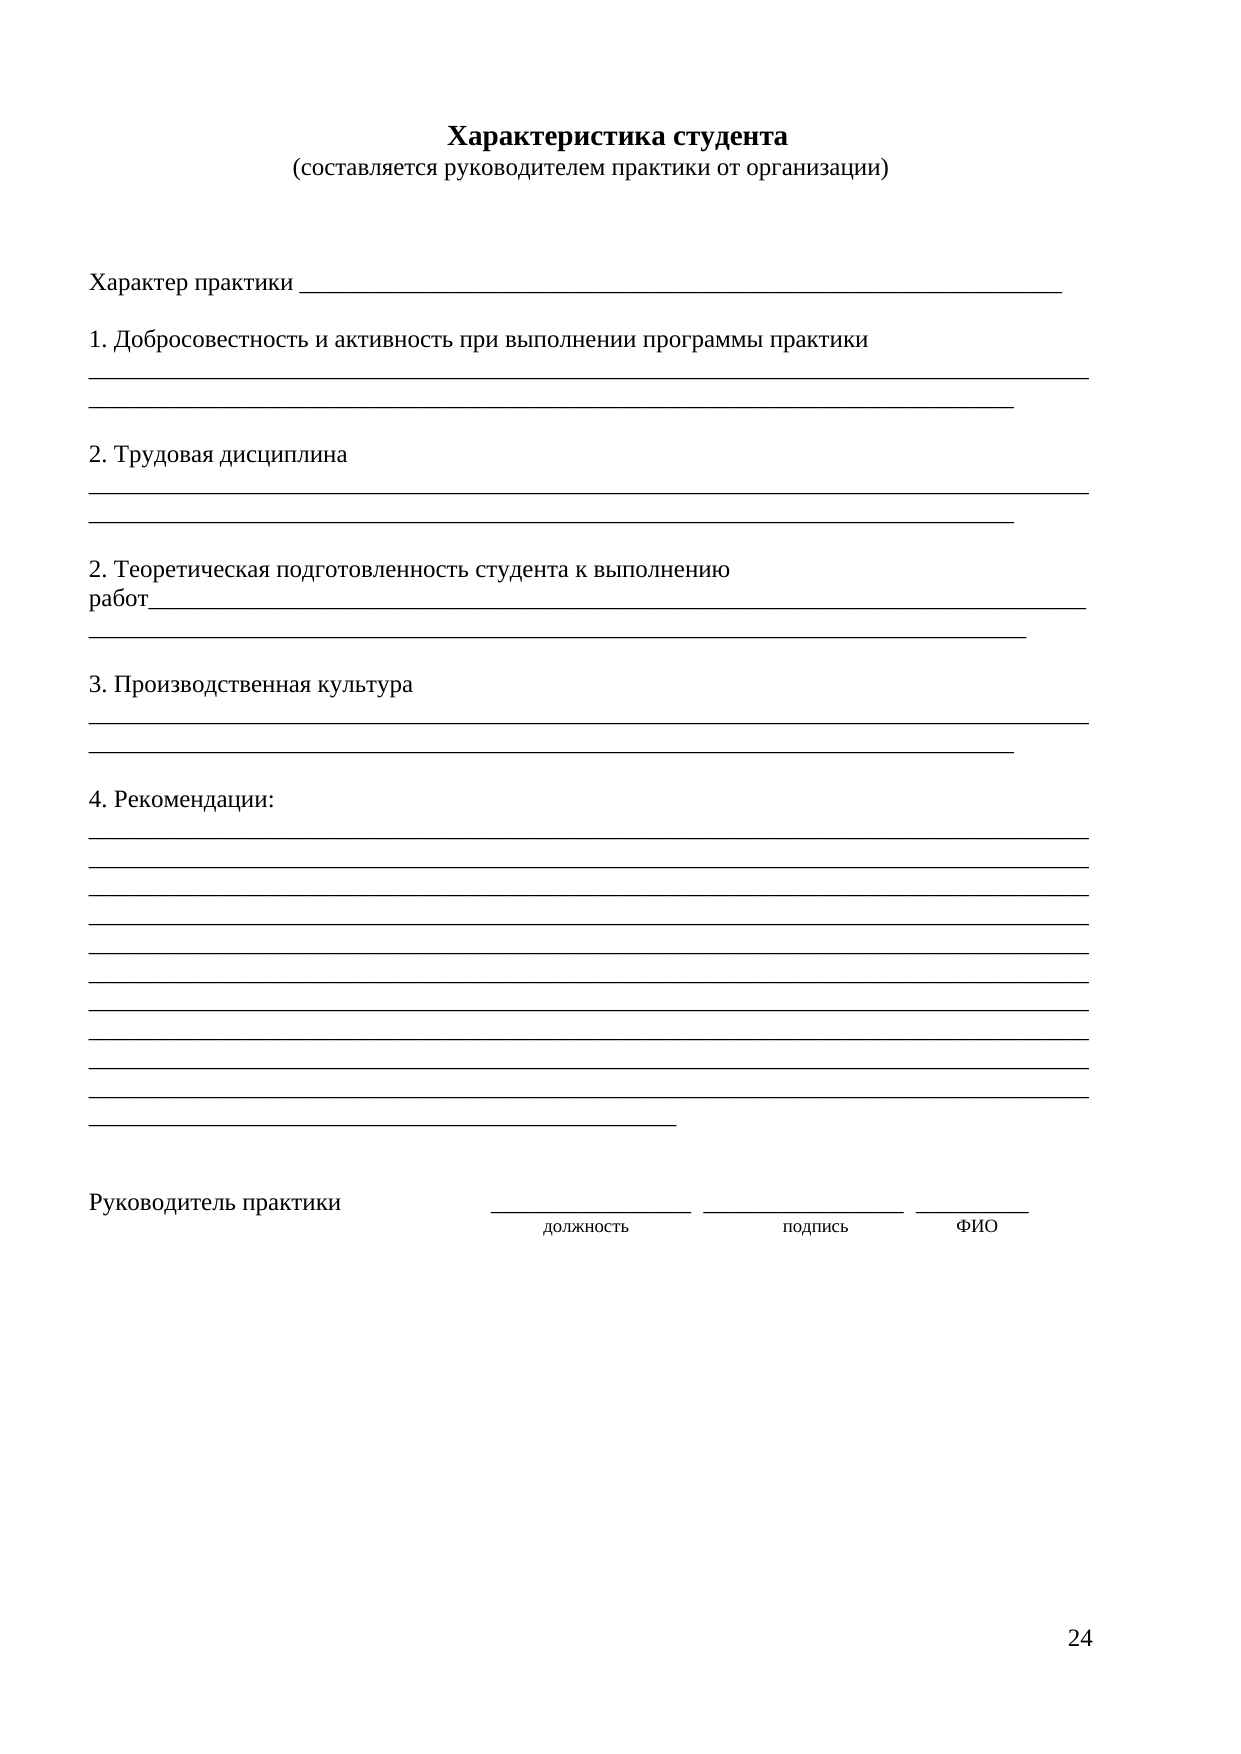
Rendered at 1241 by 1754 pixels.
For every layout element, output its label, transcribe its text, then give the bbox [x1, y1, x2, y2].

text Руководитель практики ________________ ________________ _________ [89, 1187, 1092, 1215]
text 3. Производственная культура __________________________________________________________________________________________________________________________________________________________ [89, 669, 1092, 755]
text должность подпись ФИО [89, 1215, 1092, 1237]
text 2. Трудовая дисциплина __________________________________________________________________________________________________________________________________________________________ [89, 439, 1092, 525]
text Характер практики _____________________________________________________________ [89, 267, 1092, 295]
text 2. Теоретическая подготовленность студента к выполнению работ______________________________________________________________________________________________________________________________________________________ [89, 554, 1092, 640]
text 4. Рекомендации: _______________________________________________________________________________________________________________________________________________________________________________________________________________________________________________________________________________________________________________________________________________________________________________________________________________________________________________________________________________________________________________________________________________________________________________________________________________________________________________________________________________________________________________________________________________________________________________________________________________________________________________________________________________ [89, 784, 1092, 1129]
text 1. Добросовестность и активность при выполнении программы практики __________________________________________________________________________________________________________________________________________________________ [89, 324, 1092, 410]
text (составляется руководителем практики от организации) [89, 152, 1092, 180]
text Характеристика студента [89, 118, 1087, 152]
